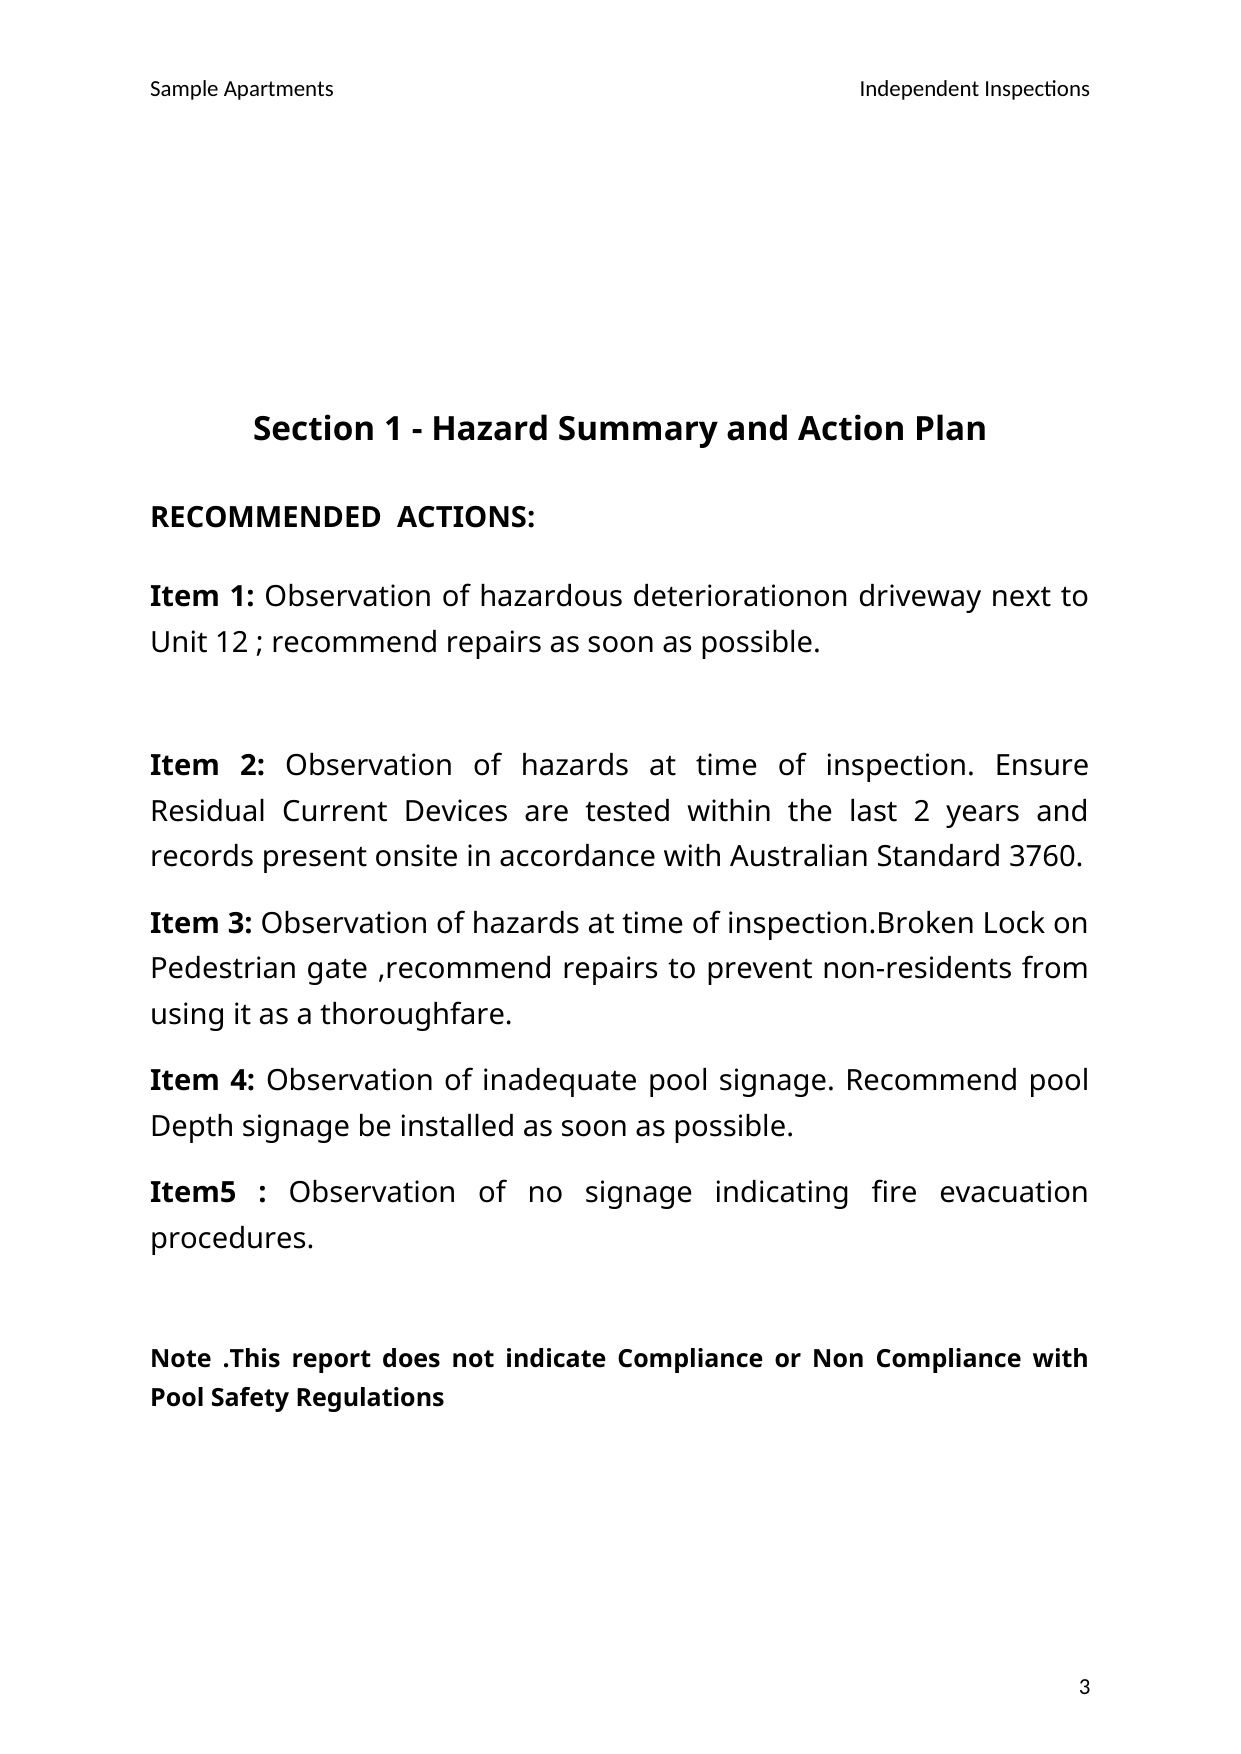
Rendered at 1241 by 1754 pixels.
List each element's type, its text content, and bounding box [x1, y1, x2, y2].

text Item 3: Observation of hazards at time of inspection.Broken Lock on Pedestrian gate ,recommend repairs to prevent non-residents from using it as a thoroughfare. [150, 902, 1090, 1033]
title RECOMMENDED ACTIONS: [150, 496, 1090, 536]
text Note .This report does not indicate Compliance or Non Compliance with Pool Safety Regulations [150, 1341, 1090, 1414]
subtitle Section 1 - Hazard Summary and Action Plan [150, 404, 1090, 450]
text Item 4: Observation of inadequate pool signage. Recommend pool Depth signage be installed as soon as possible. [150, 1059, 1090, 1145]
text Item5 : Observation of no signage indicating fire evacuation procedures. [150, 1172, 1090, 1257]
text Item 1: Observation of hazardous deteriorationon driveway next to Unit 12 ; recommend repairs as soon as possible. [150, 575, 1090, 661]
text Item 2: Observation of hazards at time of inspection. Ensure Residual Current Devices are tested within the last 2 years and records present onsite in accordance with Australian Standard 3760. [150, 744, 1090, 875]
